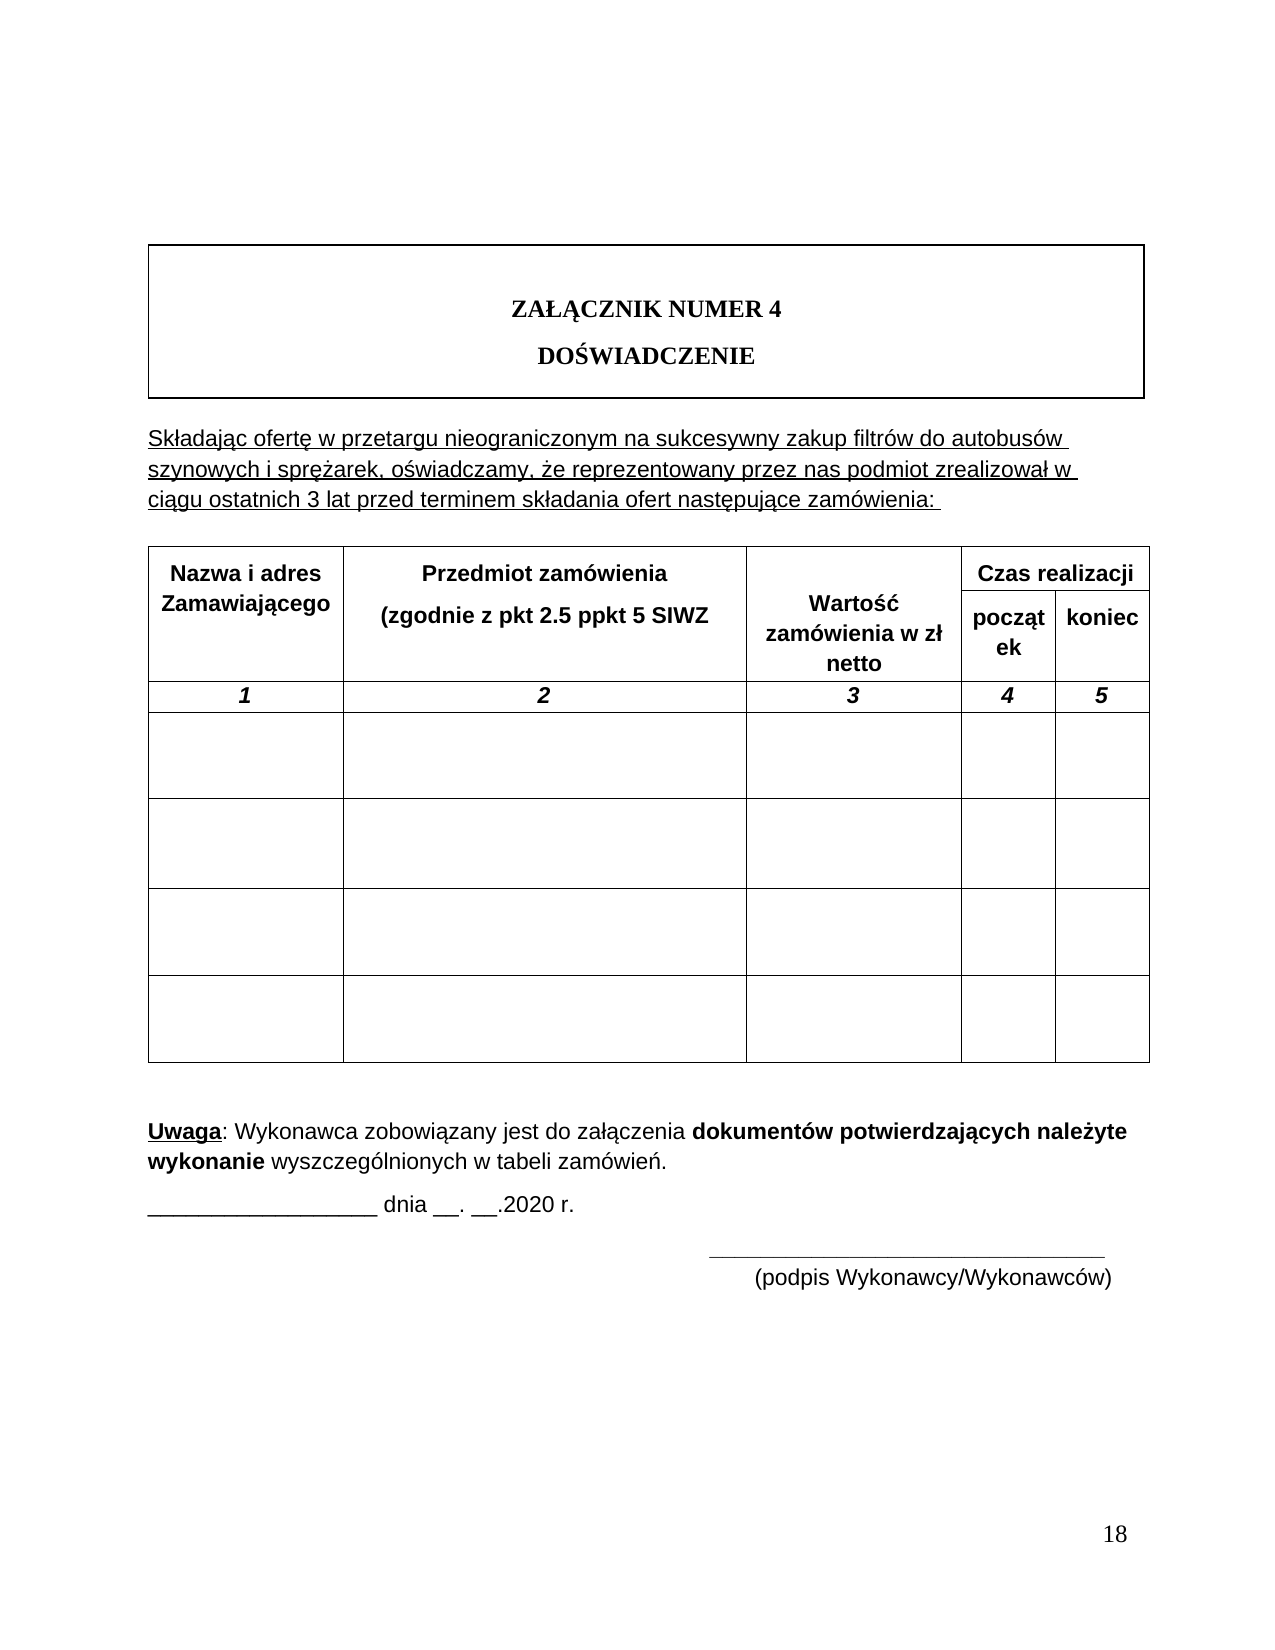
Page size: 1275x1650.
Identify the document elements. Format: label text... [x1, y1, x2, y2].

table_cell [1056, 713, 1149, 798]
table_cell [149, 889, 343, 975]
table_cell 5 [1056, 682, 1149, 712]
table_cell [1056, 889, 1149, 975]
text _______________________________ [148, 1233, 1127, 1260]
table_cell [149, 976, 343, 1062]
text Składając ofertę w przetargu nieograniczonym na sukcesywny zakup filtrów do autobusów szynowych i sprężarek, oświadczamy, że reprezentowany przez nas podmiot zrealizował w ciągu ostatnich 3 lat przed terminem składania ofert następujące zamówienia: [148, 399, 1127, 512]
table_cell [962, 713, 1055, 798]
table_cell [344, 976, 746, 1062]
table_cell [747, 976, 961, 1062]
table_cell [149, 799, 343, 888]
table_cell początek [962, 591, 1055, 681]
table_header Nazwa i adres Zamawiającego [149, 547, 343, 681]
table_cell 2 [344, 682, 746, 712]
table_header Przedmiot zamówienia (zgodnie z pkt 2.5 ppkt 5 SIWZ [344, 547, 746, 681]
table_cell [747, 889, 961, 975]
table_cell [1056, 799, 1149, 888]
table_cell koniec [1056, 591, 1149, 681]
table_cell [1056, 976, 1149, 1062]
table_cell [149, 713, 343, 798]
table_cell 3 [747, 682, 961, 712]
text (podpis Wykonawcy/Wykonawców) [270, 1264, 1127, 1290]
table_cell [747, 713, 961, 798]
text __________________ dnia __. __.2020 r. [148, 1191, 1127, 1217]
table_cell 1 [149, 682, 343, 712]
table_cell [962, 976, 1055, 1062]
table_cell [962, 799, 1055, 888]
text Uwaga: Wykonawca zobowiązany jest do załączenia dokumentów potwierdzających należyte wykonanie wyszczególnionych w tabeli zamówień. [148, 1118, 1127, 1174]
table_header Wartość zamówienia w zł netto [747, 547, 961, 681]
table_cell [344, 713, 746, 798]
table_cell 4 [962, 682, 1055, 712]
table_header Czas realizacji [962, 547, 1149, 590]
table_cell [747, 799, 961, 888]
table_cell [962, 889, 1055, 975]
table_cell [344, 889, 746, 975]
table_cell [344, 799, 746, 888]
